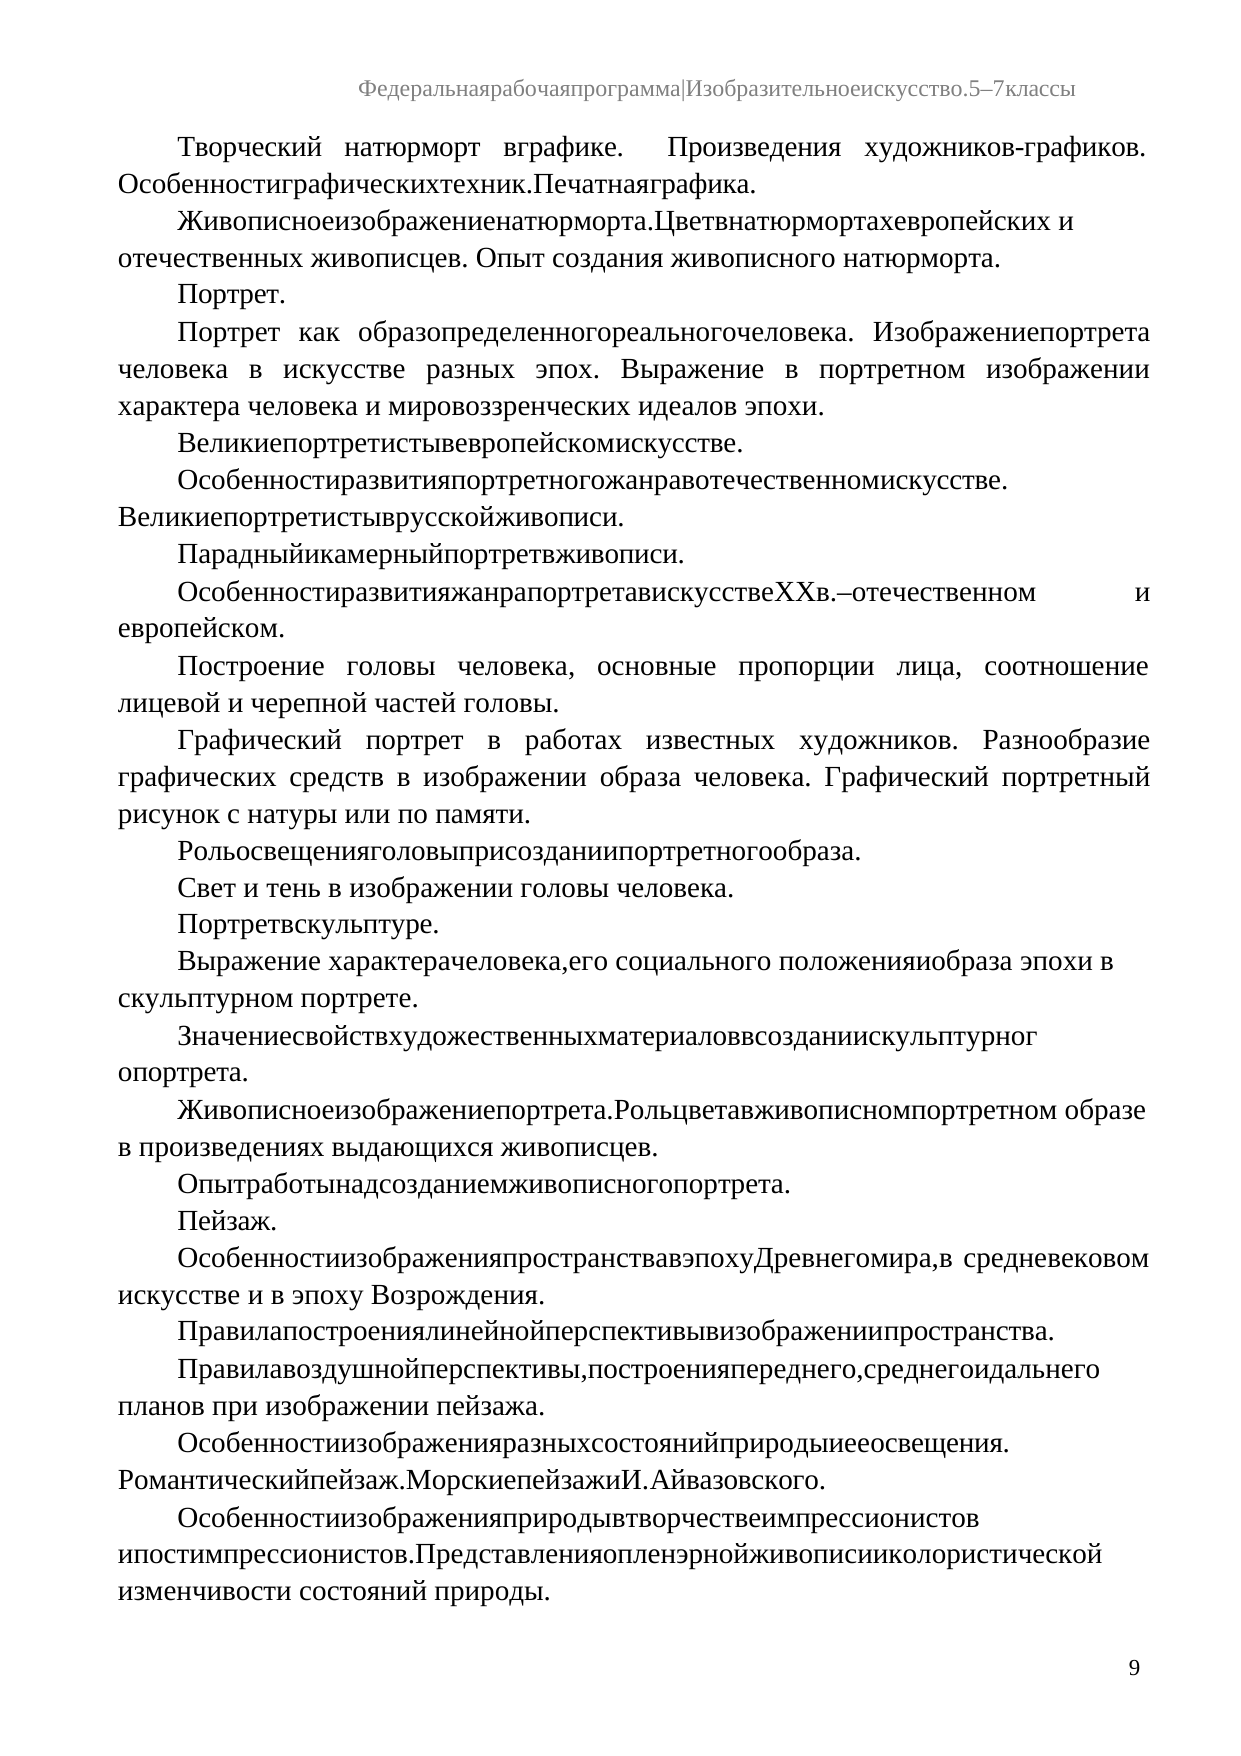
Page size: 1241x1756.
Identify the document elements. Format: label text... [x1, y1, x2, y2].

text Портрет. [177, 278, 1166, 310]
text Живописноеизображениепортрета.Рольцветавживописномпортретном образе в произведениях выдающихся живописцев. [118, 1092, 1166, 1162]
text Особенностиразвитияпортретногожанравотечественномискусстве. [177, 462, 1166, 495]
text Опытработынадсозданиемживописногопортрета. Пейзаж. [177, 1166, 854, 1236]
text Портретвскульптуре. [177, 907, 1166, 940]
text Портрет как образопределенногореальногочеловека. Изображениепортрета человека в искусстве разных эпох. Выражение в портретном изображении характера человека и мировоззренческих идеалов эпохи. [118, 314, 1151, 422]
text Особенностиизображенияприродывтворчествеимпрессионистов ипостимпрессионистов.Представленияопленэрнойживописииколористической изменчивости состояний природы. [118, 1500, 1151, 1607]
text Правилавоздушнойперспективы,построенияпереднего,среднегоидальнего планов при изображении пейзажа. [118, 1351, 1151, 1422]
text ОсобенностиизображенияпространствавэпохуДревнегомира,в средневековом искусстве и в эпоху Возрождения. [118, 1240, 1149, 1311]
text Особенностиизображенияразныхсостоянийприродыиееосвещения. [177, 1426, 1166, 1459]
text Значениесвойствхудожественныхматериаловвсозданиискульптурногопортрета. [118, 1018, 1166, 1088]
text ОсобенностиразвитияжанрапортретавискусствеХХв.–отечественном и европейском. [118, 574, 1151, 644]
text Великиепортретистывевропейскомискусстве. [177, 425, 1166, 459]
text Графический портрет в работах известных художников. Разнообразие графических средств в изображении образа человека. Графический портретный рисунок с натуры или по памяти. [118, 722, 1151, 829]
text Правилапостроениялинейнойперспективывизображениипространства. [177, 1314, 1166, 1347]
text Построение головы человека, основные пропорции лица, соотношение лицевой и черепной частей головы. [118, 648, 1150, 719]
text Великиепортретистыврусскойживописи. [118, 499, 1166, 533]
text Выражение характерачеловека,его социального положенияиобраза эпохи в скульптурном портрете. [118, 943, 1142, 1014]
text Особенностиграфическихтехник.Печатнаяграфика. [118, 167, 1166, 200]
text Романтическийпейзаж.МорскиепейзажиИ.Айвазовского. [118, 1462, 1166, 1496]
text Живописноеизображениенатюрморта.Цветвнатюрмортахевропейских и отечественных живописцев. Опыт создания живописного натюрморта. [118, 203, 1142, 274]
text Парадныйикамерныйпортретвживописи. [177, 536, 1166, 570]
text Рольосвещенияголовыприсозданиипортретногообраза. Свет и тень в изображении головы человека. [177, 833, 904, 903]
text Творческий натюрморт вграфике. Произведения художников-графиков. [177, 129, 1166, 163]
